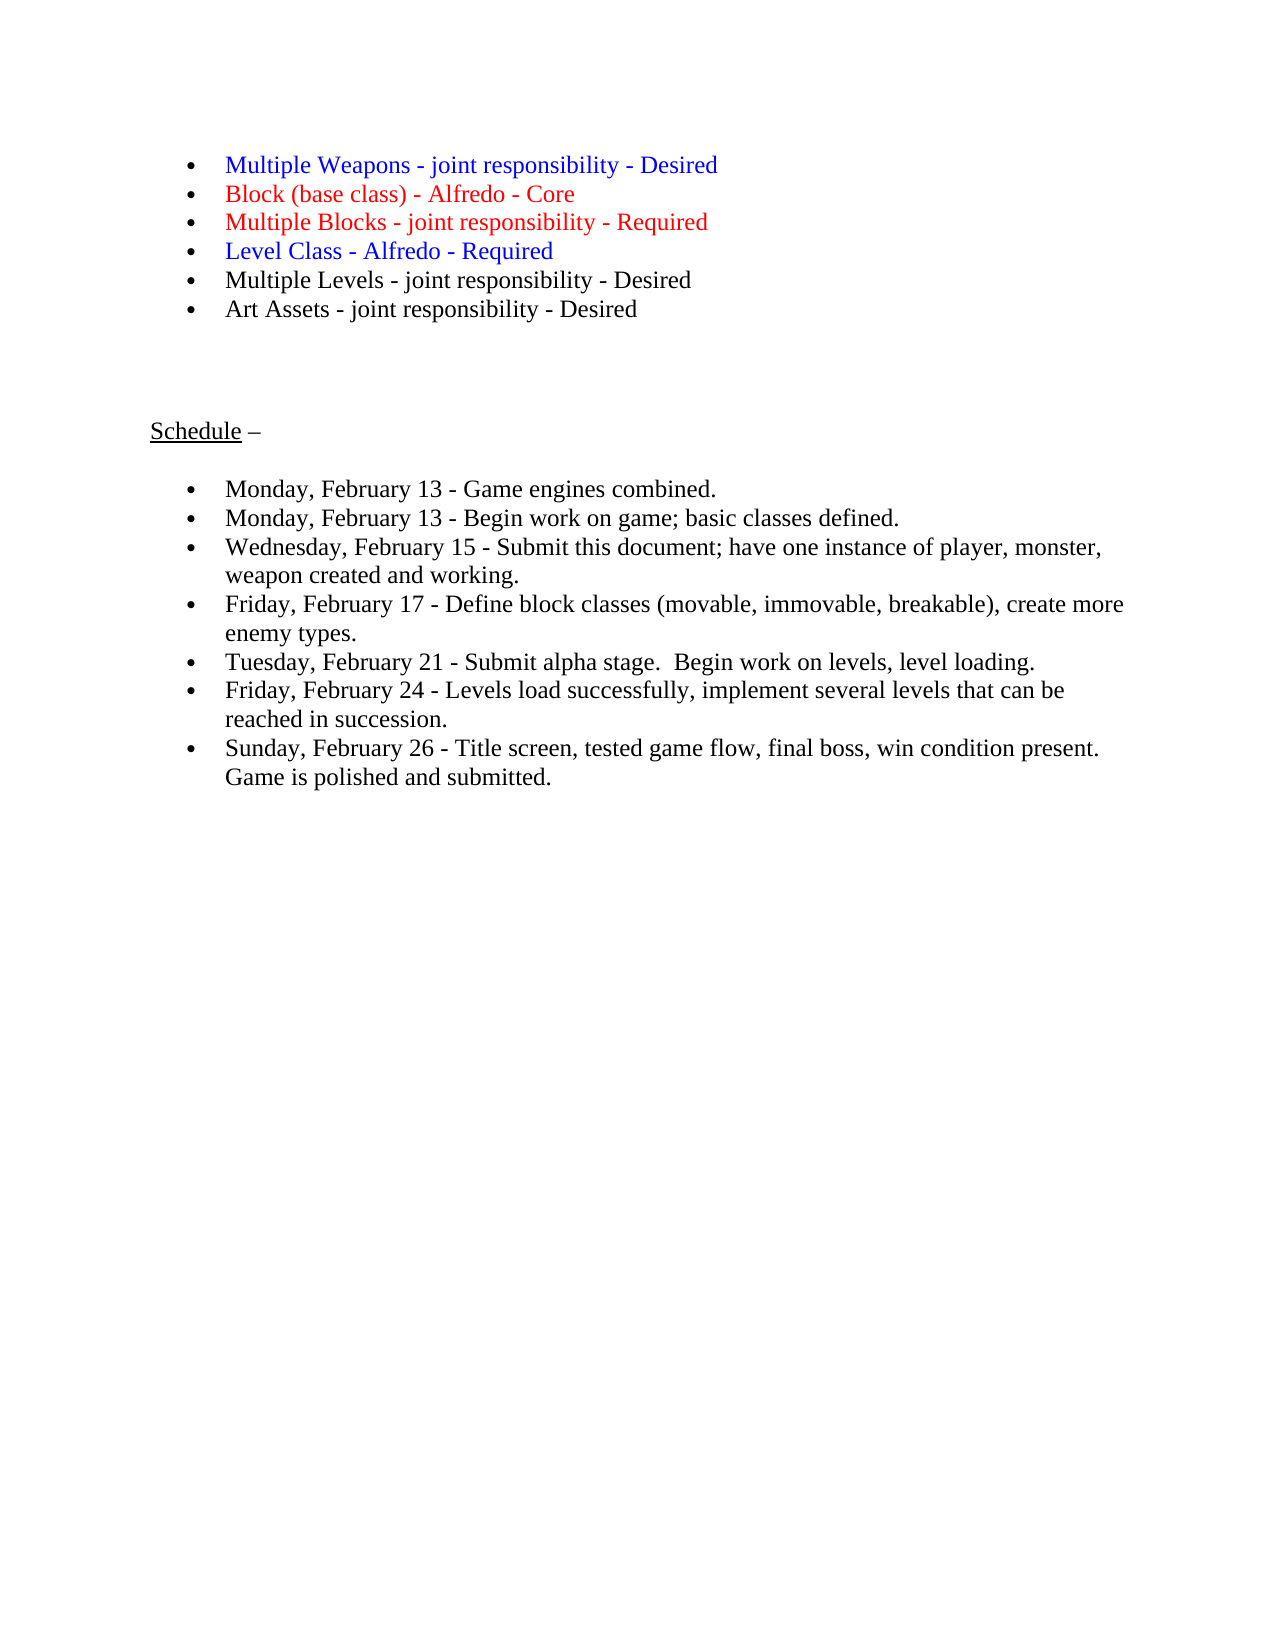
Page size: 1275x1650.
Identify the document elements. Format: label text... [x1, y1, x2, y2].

list Monday, February 13 - Game engines combined. [187, 474, 1125, 503]
list Level Class - Alfredo - Required [187, 236, 1125, 265]
list Monday, February 13 - Begin work on game; basic classes defined. [187, 503, 1125, 532]
list Sunday, February 26 - Title screen, tested game flow, final boss, win condition present. Game is polished and submitted. [187, 733, 1125, 791]
list Block (base class) - Alfredo - Core [187, 179, 1125, 207]
list Friday, February 17 - Define block classes (movable, immovable, breakable), create more enemy types. [187, 589, 1125, 647]
text Schedule – [150, 352, 1125, 445]
list Friday, February 24 - Levels load successfully, implement several levels that can be reached in succession. [187, 676, 1125, 733]
list Multiple Blocks - joint responsibility - Required [187, 207, 1125, 236]
list Art Assets - joint responsibility - Desired [187, 294, 1125, 322]
list Wednesday, February 15 - Submit this document; have one instance of player, monster, weapon created and working. [187, 532, 1125, 589]
list Multiple Weapons - joint responsibility - Desired [187, 150, 1125, 179]
list Multiple Levels - joint responsibility - Desired [187, 265, 1125, 294]
list Tuesday, February 21 - Submit alpha stage. Begin work on levels, level loading. [187, 647, 1125, 676]
